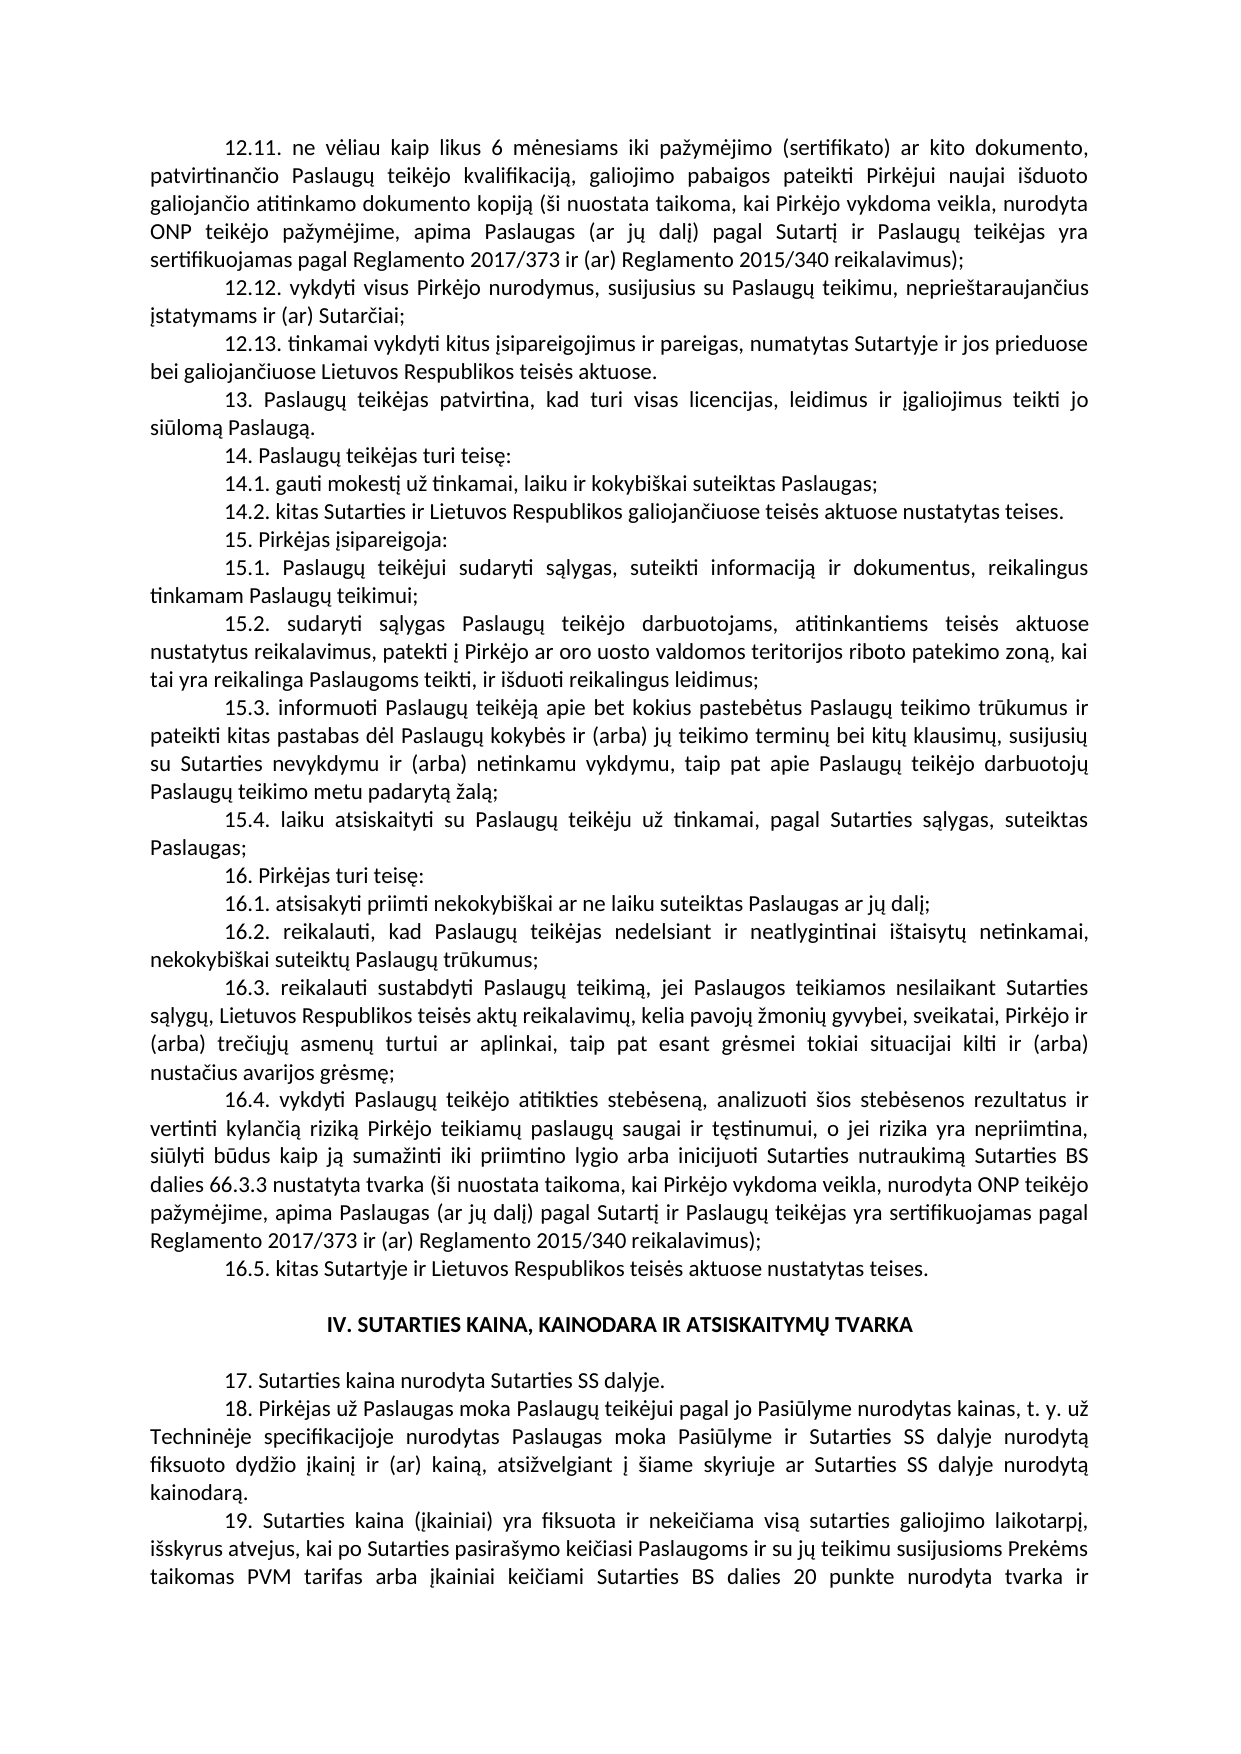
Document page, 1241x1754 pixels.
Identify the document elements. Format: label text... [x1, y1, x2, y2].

text 12.12. vykdyti visus Pirkėjo nurodymus, susijusius su Paslaugų teikimu, neprieštaraujančius įstatymams ir (ar) Sutarčiai; [150, 273, 1090, 329]
text 12.11. ne vėliau kaip likus 6 mėnesiams iki pažymėjimo (sertifikato) ar kito dokumento, patvirtinančio Paslaugų teikėjo kvalifikaciją, galiojimo pabaigos pateikti Pirkėjui naujai išduoto galiojančio atitinkamo dokumento kopiją (ši nuostata taikoma, kai Pirkėjo vykdoma veikla, nurodyta ONP teikėjo pažymėjime, apima Paslaugas (ar jų dalį) pagal Sutartį ir Paslaugų teikėjas yra sertifikuojamas pagal Reglamento 2017/373 ir (ar) Reglamento 2015/340 reikalavimus); [150, 133, 1090, 273]
text 16. Pirkėjas turi teisę: [150, 861, 1090, 889]
text 13. Paslaugų teikėjas patvirtina, kad turi visas licencijas, leidimus ir įgaliojimus teikti jo siūlomą Paslaugą. [150, 385, 1090, 441]
text 15.2. sudaryti sąlygas Paslaugų teikėjo darbuotojams, atitinkantiems teisės aktuose nustatytus reikalavimus, patekti į Pirkėjo ar oro uosto valdomos teritorijos riboto patekimo zoną, kai tai yra reikalinga Paslaugoms teikti, ir išduoti reikalingus leidimus; [150, 609, 1090, 693]
text 14.2. kitas Sutarties ir Lietuvos Respublikos galiojančiuose teisės aktuose nustatytas teises. [150, 497, 1090, 525]
text 14. Paslaugų teikėjas turi teisę: [150, 441, 1090, 469]
text 16.5. kitas Sutartyje ir Lietuvos Respublikos teisės aktuose nustatytas teises. [150, 1254, 1090, 1282]
text 14.1. gauti mokestį už tinkamai, laiku ir kokybiškai suteiktas Paslaugas; [150, 469, 1090, 497]
text 15.3. informuoti Paslaugų teikėją apie bet kokius pastebėtus Paslaugų teikimo trūkumus ir pateikti kitas pastabas dėl Paslaugų kokybės ir (arba) jų teikimo terminų bei kitų klausimų, susijusių su Sutarties nevykdymu ir (arba) netinkamu vykdymu, taip pat apie Paslaugų teikėjo darbuotojų Paslaugų teikimo metu padarytą žalą; [150, 693, 1090, 805]
text 18. Pirkėjas už Paslaugas moka Paslaugų teikėjui pagal jo Pasiūlyme nurodytas kainas, t. y. už Techninėje specifikacijoje nurodytas Paslaugas moka Pasiūlyme ir Sutarties SS dalyje nurodytą fiksuoto dydžio įkainį ir (ar) kainą, atsižvelgiant į šiame skyriuje ar Sutarties SS dalyje nurodytą kainodarą. [150, 1394, 1090, 1506]
text IV. SUTARTIES KAINA, KAINODARA IR ATSISKAITYMŲ TVARKA [150, 1310, 1090, 1338]
text 16.2. reikalauti, kad Paslaugų teikėjas nedelsiant ir neatlygintinai ištaisytų netinkamai, nekokybiškai suteiktų Paslaugų trūkumus; [150, 917, 1090, 973]
text 16.3. reikalauti sustabdyti Paslaugų teikimą, jei Paslaugos teikiamos nesilaikant Sutarties sąlygų, Lietuvos Respublikos teisės aktų reikalavimų, kelia pavojų žmonių gyvybei, sveikatai, Pirkėjo ir (arba) trečiųjų asmenų turtui ar aplinkai, taip pat esant grėsmei tokiai situacijai kilti ir (arba) nustačius avarijos grėsmę; [150, 973, 1090, 1086]
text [150, 1506, 1090, 1590]
text 17. Sutarties kaina nurodyta Sutarties SS dalyje. [150, 1366, 1090, 1394]
text 15.1. Paslaugų teikėjui sudaryti sąlygas, suteikti informaciją ir dokumentus, reikalingus tinkamam Paslaugų teikimui; [150, 553, 1090, 609]
text 16.1. atsisakyti priimti nekokybiškai ar ne laiku suteiktas Paslaugas ar jų dalį; [150, 889, 1090, 917]
text 12.13. tinkamai vykdyti kitus įsipareigojimus ir pareigas, numatytas Sutartyje ir jos prieduose bei galiojančiuose Lietuvos Respublikos teisės aktuose. [150, 329, 1090, 385]
text 16.4. vykdyti Paslaugų teikėjo atitikties stebėseną, analizuoti šios stebėsenos rezultatus ir vertinti kylančią riziką Pirkėjo teikiamų paslaugų saugai ir tęstinumui, o jei rizika yra nepriimtina, siūlyti būdus kaip ją sumažinti iki priimtino lygio arba inicijuoti Sutarties nutraukimą Sutarties BS dalies 66.3.3 nustatyta tvarka (ši nuostata taikoma, kai Pirkėjo vykdoma veikla, nurodyta ONP teikėjo pažymėjime, apima Paslaugas (ar jų dalį) pagal Sutartį ir Paslaugų teikėjas yra sertifikuojamas pagal Reglamento 2017/373 ir (ar) Reglamento 2015/340 reikalavimus); [150, 1086, 1090, 1254]
text 15. Pirkėjas įsipareigoja: [150, 525, 1090, 553]
text 15.4. laiku atsiskaityti su Paslaugų teikėju už tinkamai, pagal Sutarties sąlygas, suteiktas Paslaugas; [150, 805, 1090, 861]
